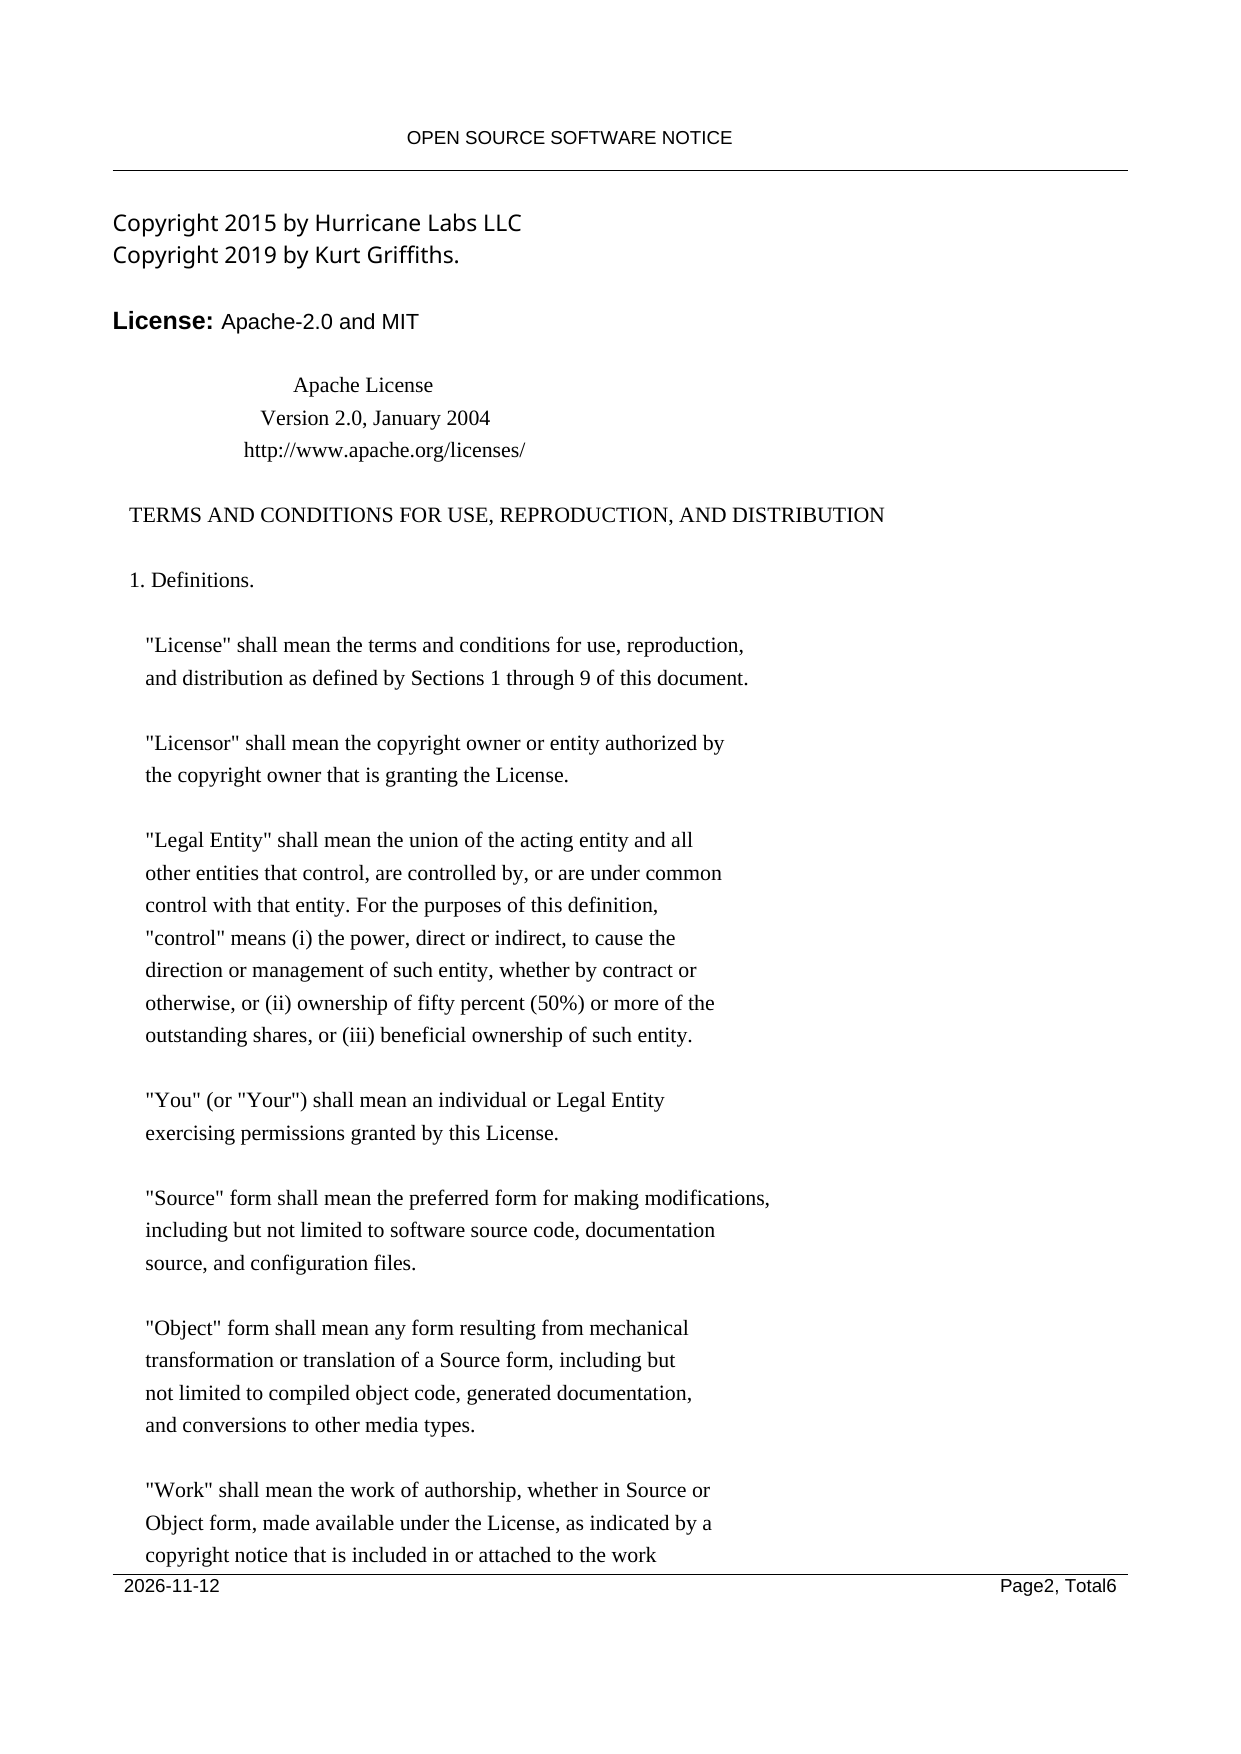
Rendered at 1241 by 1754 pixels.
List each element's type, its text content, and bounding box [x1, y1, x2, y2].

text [112, 336, 1128, 1571]
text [112, 206, 1128, 304]
text License: Apache-2.0 and MIT [112, 304, 1128, 336]
